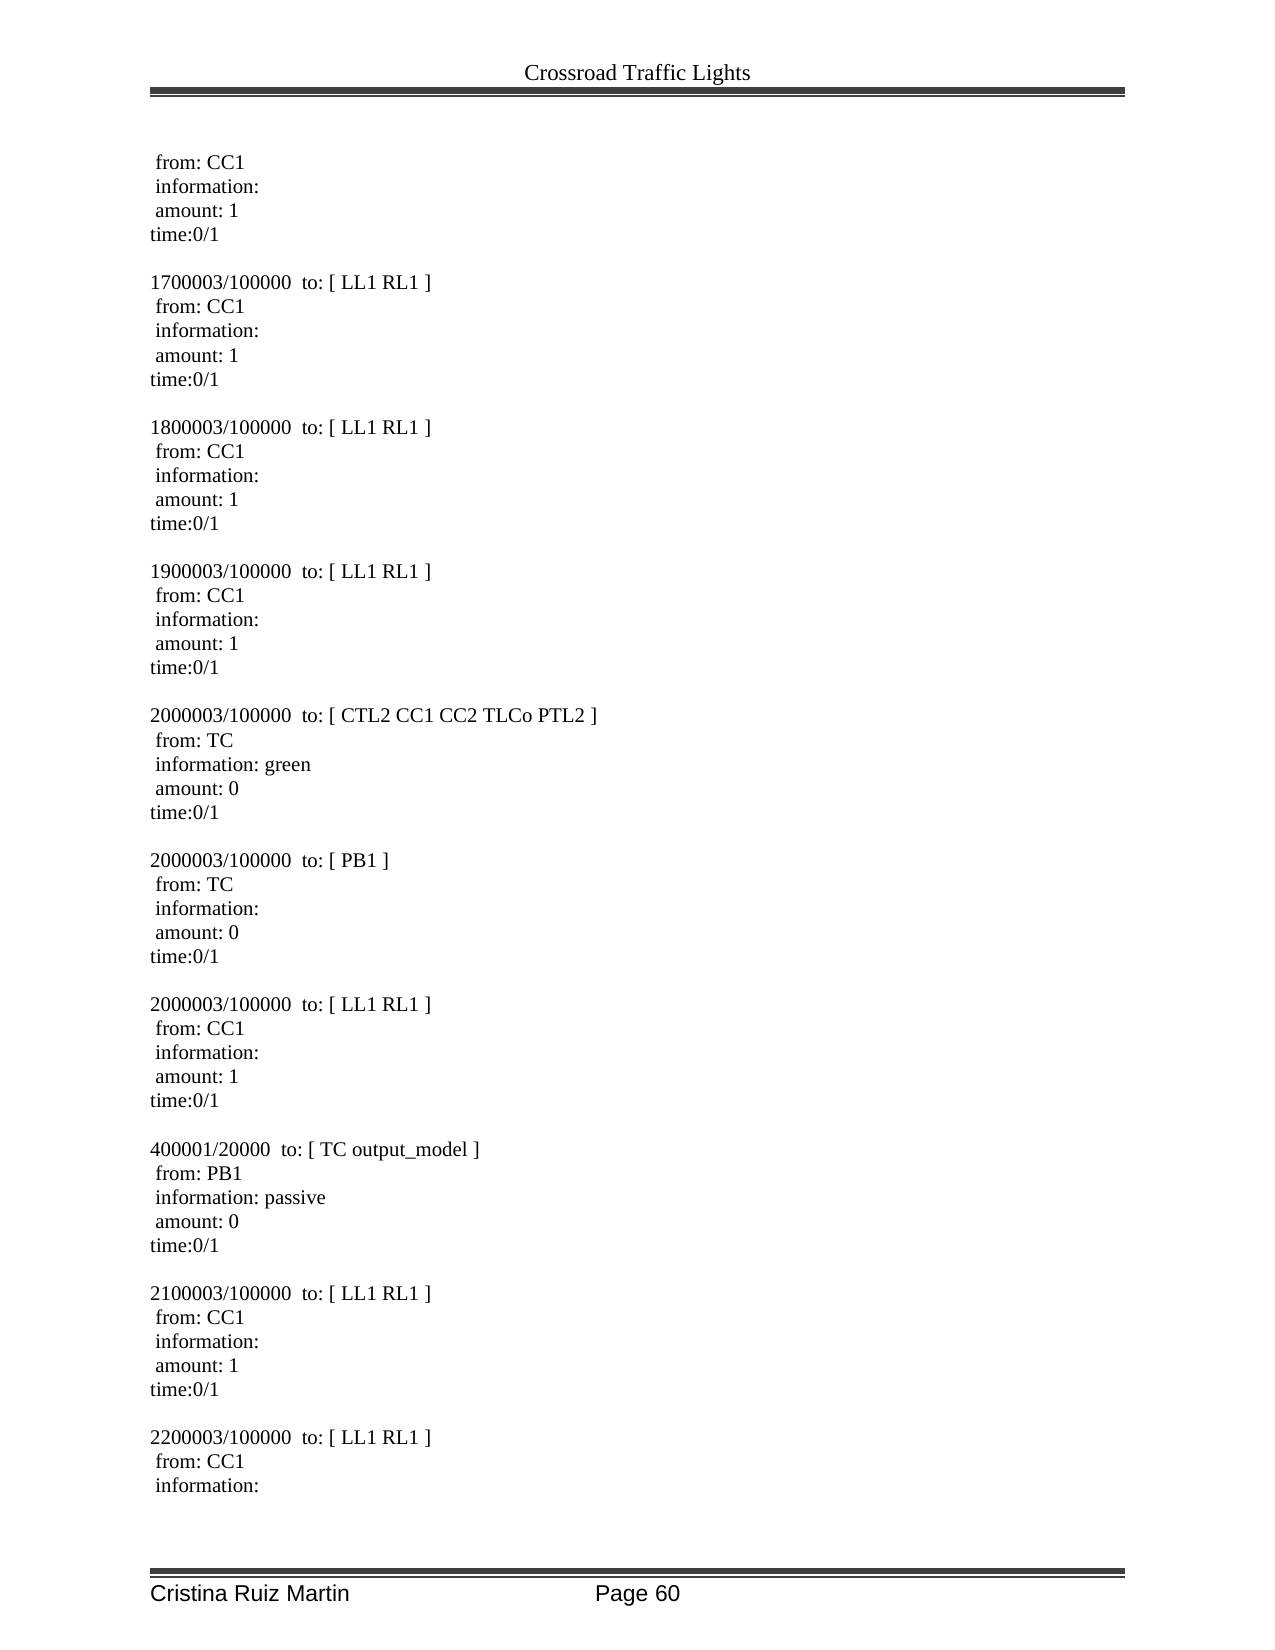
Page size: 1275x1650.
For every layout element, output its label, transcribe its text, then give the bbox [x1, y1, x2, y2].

text information: [150, 318, 1125, 342]
text from: CC1 [150, 439, 1125, 463]
text time:0/1 [150, 944, 1125, 968]
text 1800003/100000 to: [ LL1 RL1 ] [150, 415, 1125, 439]
text time:0/1 [150, 1377, 1125, 1401]
text 1700003/100000 to: [ LL1 RL1 ] [150, 270, 1125, 294]
text amount: 1 [150, 1064, 1125, 1088]
text time:0/1 [150, 1233, 1125, 1257]
text 2000003/100000 to: [ CTL2 CC1 CC2 TLCo PTL2 ] [150, 703, 1125, 727]
text 2000003/100000 to: [ PB1 ] [150, 848, 1125, 872]
text information: passive [150, 1185, 1125, 1209]
text amount: 0 [150, 1209, 1125, 1233]
text amount: 0 [150, 920, 1125, 944]
text information: [150, 896, 1125, 920]
text time:0/1 [150, 367, 1125, 391]
text 400001/20000 to: [ TC output_model ] [150, 1137, 1125, 1161]
text amount: 0 [150, 776, 1125, 800]
text amount: 1 [150, 342, 1125, 367]
text from: CC1 [150, 1016, 1125, 1040]
text from: TC [150, 872, 1125, 896]
text amount: 1 [150, 487, 1125, 511]
text from: CC1 [150, 1449, 1125, 1473]
text 1900003/100000 to: [ LL1 RL1 ] [150, 559, 1125, 583]
text information: [150, 174, 1125, 198]
text 2200003/100000 to: [ LL1 RL1 ] [150, 1425, 1125, 1449]
text information: [150, 1473, 1125, 1497]
text 2100003/100000 to: [ LL1 RL1 ] [150, 1281, 1125, 1305]
text from: CC1 [150, 294, 1125, 318]
text time:0/1 [150, 655, 1125, 679]
text information: green [150, 752, 1125, 776]
text time:0/1 [150, 222, 1125, 246]
text amount: 1 [150, 1353, 1125, 1377]
text information: [150, 463, 1125, 487]
text time:0/1 [150, 800, 1125, 824]
text information: [150, 1040, 1125, 1064]
text time:0/1 [150, 511, 1125, 535]
text information: [150, 607, 1125, 631]
text from: CC1 [150, 583, 1125, 607]
text time:0/1 [150, 1088, 1125, 1112]
text information: [150, 1329, 1125, 1353]
text from: TC [150, 727, 1125, 752]
text from: PB1 [150, 1161, 1125, 1185]
text from: CC1 [150, 150, 1125, 174]
text 2000003/100000 to: [ LL1 RL1 ] [150, 992, 1125, 1016]
text from: CC1 [150, 1305, 1125, 1329]
text amount: 1 [150, 631, 1125, 655]
text amount: 1 [150, 198, 1125, 222]
